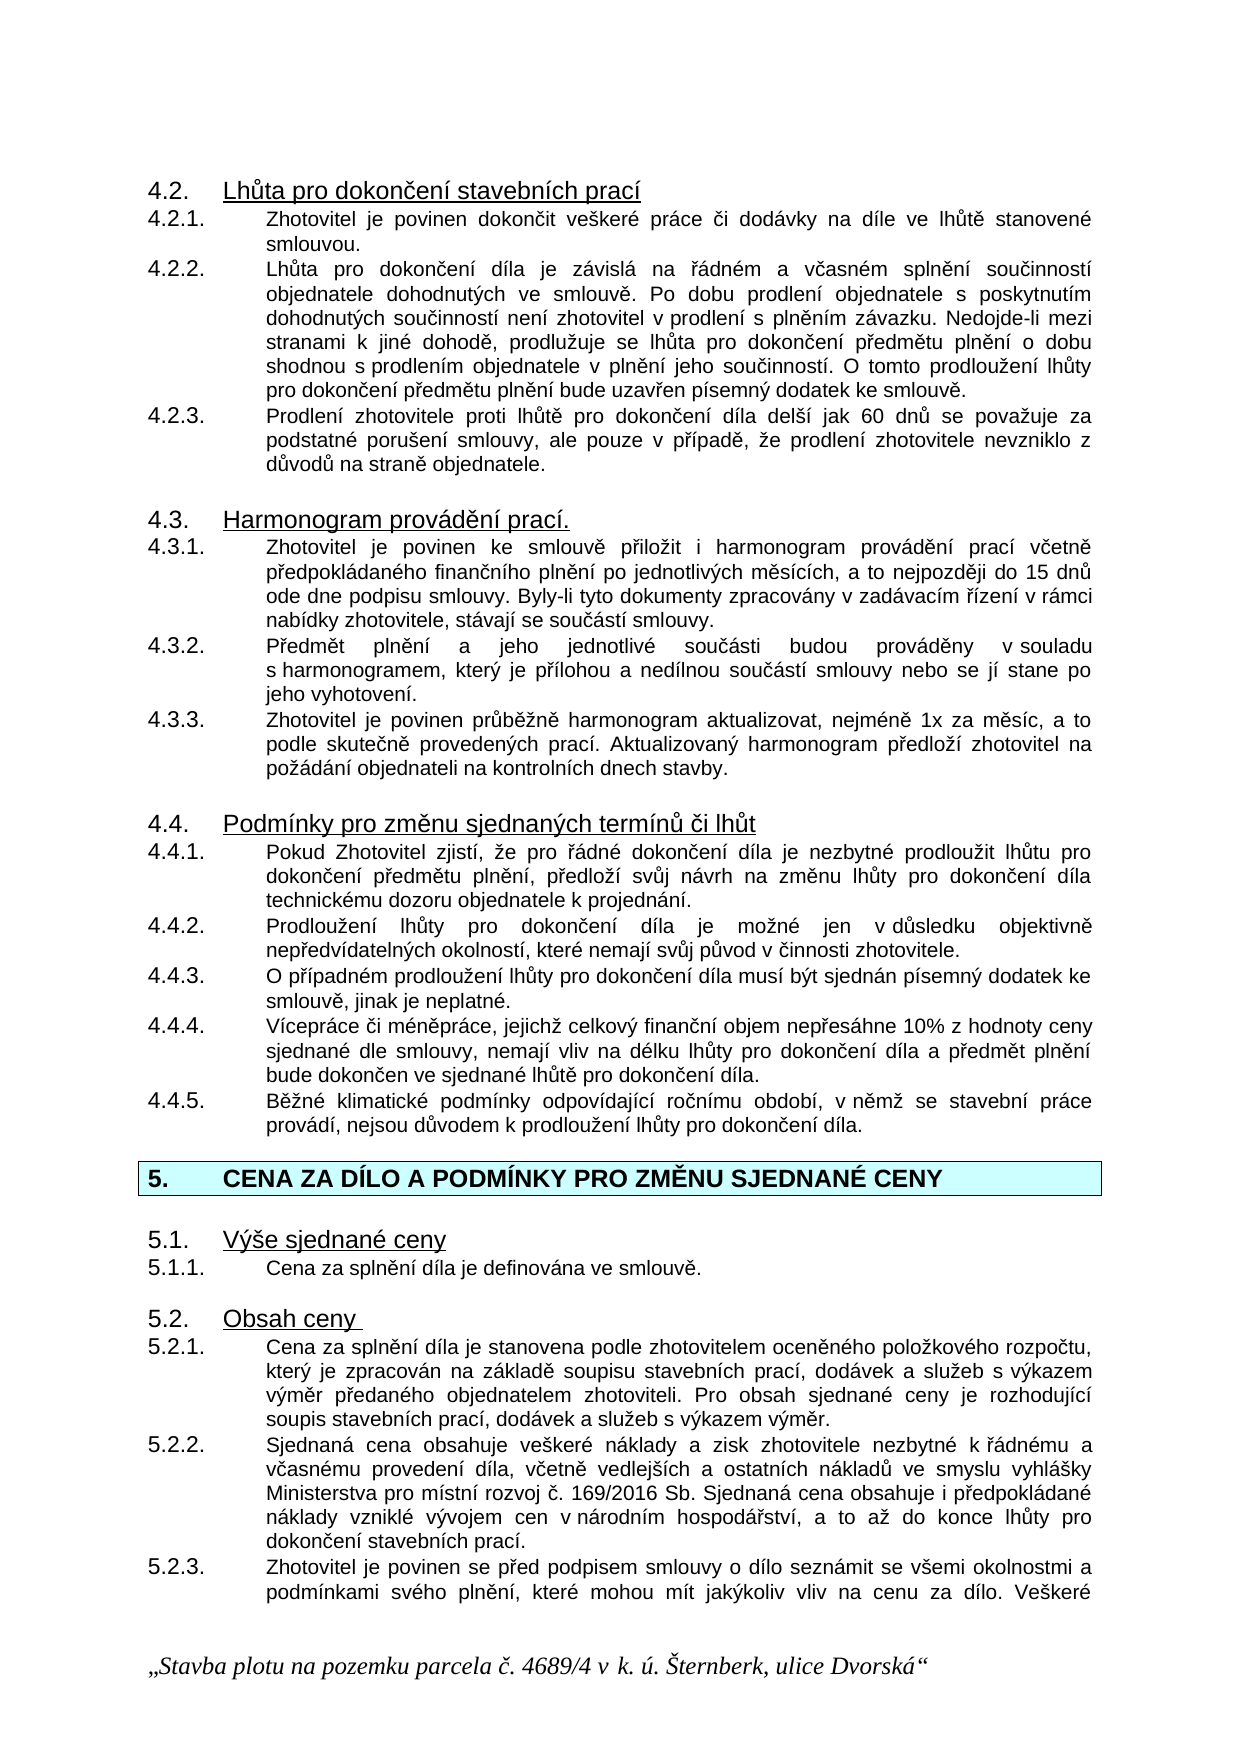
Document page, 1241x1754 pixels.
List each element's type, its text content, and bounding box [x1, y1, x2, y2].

list Obsah ceny [148, 1304, 1093, 1333]
list Prodlení zhotovitele proti lhůtě pro dokončení díla delší jak 60 dnů se považuje za podstatné porušení smlouvy, ale pouze v případě, že prodlení zhotovitele nevzniklo z důvodů na straně objednatele. [148, 402, 1093, 476]
list Lhůta pro dokončení díla je závislá na řádném a včasném splnění součinností objednatele dohodnutých ve smlouvě. Po dobu prodlení objednatele s poskytnutím dohodnutých součinností není zhotovitel v prodlení s plněním závazku. Nedojde-li mezi stranami k jiné dohodě, prodlužuje se lhůta pro dokončení předmětu plnění o dobu shodnou s prodlením objednatele v plnění jeho součinností. O tomto prodloužení lhůty pro dokončení předmětu plnění bude uzavřen písemný dodatek ke smlouvě. [148, 255, 1093, 402]
list Cena za splnění díla je stanovena podle zhotovitelem oceněného položkového rozpočtu, který je zpracován na základě soupisu stavebních prací, dodávek a služeb s výkazem výměr předaného objednatelem zhotoviteli. Pro obsah sjednané ceny je rozhodující soupis stavebních prací, dodávek a služeb s výkazem výměr. [148, 1333, 1093, 1431]
list Zhotovitel je povinen průběžně harmonogram aktualizovat, nejméně 1x za měsíc, a to podle skutečně provedených prací. Aktualizovaný harmonogram předloží zhotovitel na požádání objednateli na kontrolních dnech stavby. [148, 706, 1093, 780]
list Prodloužení lhůty pro dokončení díla je možné jen v důsledku objektivně nepředvídatelných okolností, které nemají svůj původ v činnosti zhotovitele. [148, 912, 1093, 962]
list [148, 1553, 1093, 1603]
list Podmínky pro změnu sjednaných termínů či lhůt [148, 809, 1093, 838]
list Vícepráce či méněpráce, jejichž celkový finanční objem nepřesáhne 10% z hodnoty ceny sjednané dle smlouvy, nemají vliv na délku lhůty pro dokončení díla a předmět plnění bude dokončen ve sjednané lhůtě pro dokončení díla. [148, 1012, 1093, 1087]
list Lhůta pro dokončení stavebních prací [148, 176, 1093, 205]
list Cena za splnění díla je definována ve smlouvě. [148, 1254, 1093, 1280]
list Zhotovitel je povinen dokončit veškeré práce či dodávky na díle ve lhůtě stanovené smlouvou. [148, 205, 1093, 255]
list Předmět plnění a jeho jednotlivé součásti budou prováděny v souladu s harmonogramem, který je přílohou a nedílnou součástí smlouvy nebo se jí stane po jeho vyhotovení. [148, 632, 1093, 706]
list Harmonogram provádění prací. [148, 504, 1093, 533]
list Výše sjednané ceny [148, 1225, 1093, 1254]
list Pokud Zhotovitel zjistí, že pro řádné dokončení díla je nezbytné prodloužit lhůtu pro dokončení předmětu plnění, předloží svůj návrh na změnu lhůty pro dokončení díla technickému dozoru objednatele k projednání. [148, 838, 1093, 912]
list Sjednaná cena obsahuje veškeré náklady a zisk zhotovitele nezbytné k řádnému a včasnému provedení díla, včetně vedlejších a ostatních nákladů ve smyslu vyhlášky Ministerstva pro místní rozvoj č. 169/2016 Sb. Sjednaná cena obsahuje i předpokládané náklady vzniklé vývojem cen v národním hospodářství, a to až do konce lhůty pro dokončení stavebních prací. [148, 1431, 1093, 1553]
list Běžné klimatické podmínky odpovídající ročnímu období, v němž se stavební práce provádí, nejsou důvodem k prodloužení lhůty pro dokončení díla. [148, 1087, 1093, 1137]
list O případném prodloužení lhůty pro dokončení díla musí být sjednán písemný dodatek ke smlouvě, jinak je neplatné. [148, 962, 1093, 1012]
list Zhotovitel je povinen ke smlouvě přiložit i harmonogram provádění prací včetně předpokládaného finančního plnění po jednotlivých měsících, a to nejpozději do 15 dnů ode dne podpisu smlouvy. Byly-li tyto dokumenty zpracovány v zadávacím řízení v rámci nabídky zhotovitele, stávají se součástí smlouvy. [148, 533, 1093, 632]
list Cena za dílo a podmínky pro změnu sjednané ceny [139, 1162, 1101, 1195]
